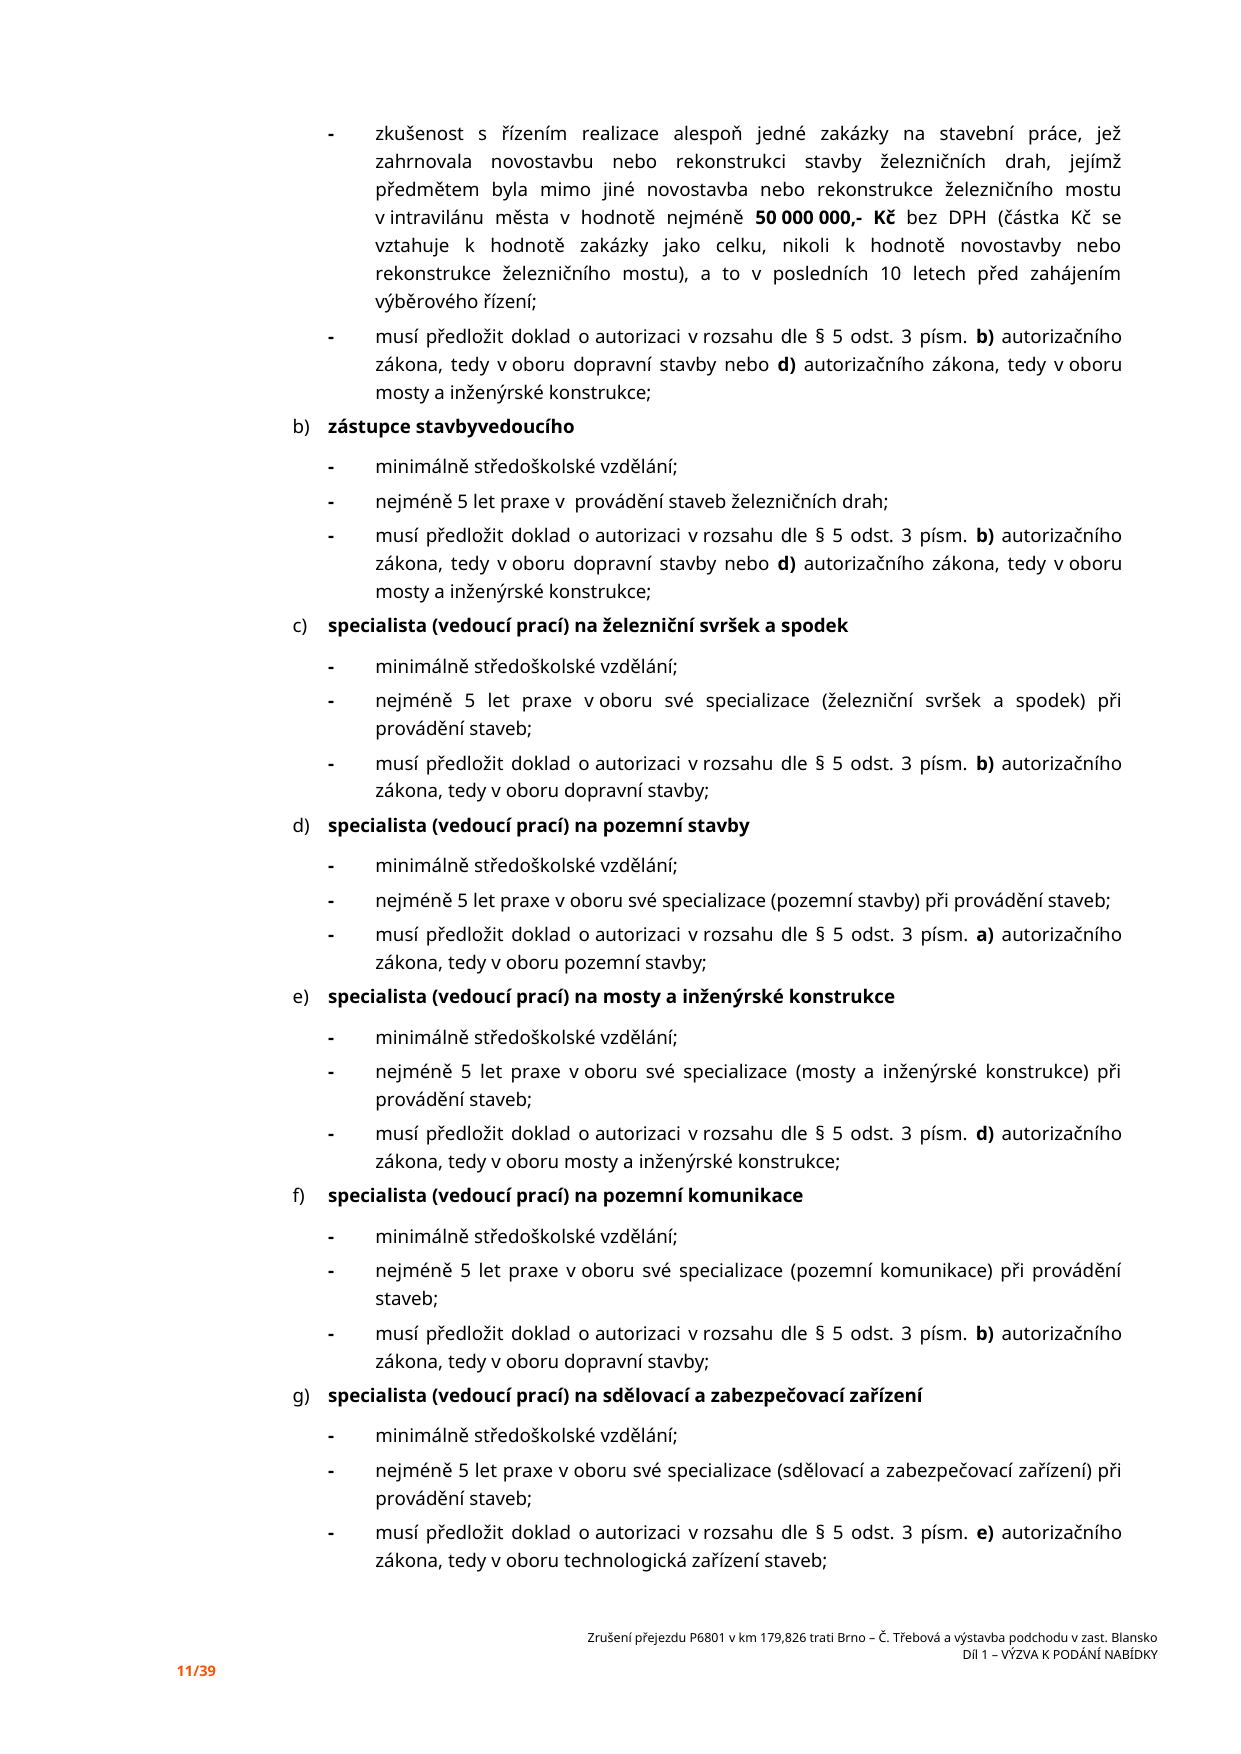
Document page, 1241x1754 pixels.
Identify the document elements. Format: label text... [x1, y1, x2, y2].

text nejméně 5 let praxe v provádění staveb železničních drah; [328, 488, 1122, 514]
text specialista (vedoucí prací) na mosty a inženýrské konstrukce [292, 983, 1122, 1009]
list musí předložit doklad o autorizaci v rozsahu dle § 5 odst. 3 písm. b) autorizačního zákona, tedy v oboru dopravní stavby; [328, 1320, 1122, 1373]
text nejméně 5 let praxe v oboru své specializace (železniční svršek a spodek) při provádění staveb; [328, 687, 1122, 741]
text nejméně 5 let praxe v oboru své specializace (sdělovací a zabezpečovací zařízení) při provádění staveb; [328, 1457, 1122, 1511]
list nejméně 5 let praxe v oboru své specializace (pozemní komunikace) při provádění staveb; [328, 1258, 1122, 1311]
text specialista (vedoucí prací) na pozemní stavby [292, 812, 1122, 838]
text specialista (vedoucí prací) na sdělovací a zabezpečovací zařízení [292, 1382, 1122, 1408]
text musí předložit doklad o autorizaci v rozsahu dle § 5 odst. 3 písm. d) autorizačního zákona, tedy v oboru mosty a inženýrské konstrukce; [328, 1121, 1122, 1174]
text musí předložit doklad o autorizaci v rozsahu dle § 5 odst. 3 písm. b) autorizačního zákona, tedy v oboru dopravní stavby nebo d) autorizačního zákona, tedy v oboru mosty a inženýrské konstrukce; [328, 522, 1122, 604]
list minimálně středoškolské vzdělání; [328, 1223, 1122, 1249]
text nejméně 5 let praxe v oboru své specializace (pozemní stavby) při provádění staveb; [328, 887, 1122, 912]
text zkušenost s řízením realizace alespoň jedné zakázky na stavební práce, jež zahrnovala novostavbu nebo rekonstrukci stavby železničních drah, jejímž předmětem byla mimo jiné novostavba nebo rekonstrukce železničního mostu v intravilánu města v hodnotě nejméně 50 000 000,- Kč bez DPH (částka Kč se vztahuje k hodnotě zakázky jako celku, nikoli k hodnotě novostavby nebo rekonstrukce železničního mostu), a to v posledních 10 letech před zahájením výběrového řízení; [328, 121, 1122, 314]
text musí předložit doklad o autorizaci v rozsahu dle § 5 odst. 3 písm. e) autorizačního zákona, tedy v oboru technologická zařízení staveb; [328, 1519, 1122, 1573]
text nejméně 5 let praxe v oboru své specializace (mosty a inženýrské konstrukce) při provádění staveb; [328, 1058, 1122, 1112]
text minimálně středoškolské vzdělání; [328, 653, 1122, 679]
list musí předložit doklad o autorizaci v rozsahu dle § 5 odst. 3 písm. b) autorizačního zákona, tedy v oboru dopravní stavby; [328, 750, 1122, 803]
text musí předložit doklad o autorizaci v rozsahu dle § 5 odst. 3 písm. a) autorizačního zákona, tedy v oboru pozemní stavby; [328, 921, 1122, 975]
text minimálně středoškolské vzdělání; [328, 853, 1122, 878]
text minimálně středoškolské vzdělání; [328, 1423, 1122, 1448]
text zástupce stavbyvedoucího [292, 413, 1122, 439]
list specialista (vedoucí prací) na pozemní komunikace [292, 1183, 1122, 1208]
text musí předložit doklad o autorizaci v rozsahu dle § 5 odst. 3 písm. b) autorizačního zákona, tedy v oboru dopravní stavby nebo d) autorizačního zákona, tedy v oboru mosty a inženýrské konstrukce; [328, 323, 1122, 404]
text minimálně středoškolské vzdělání; [328, 454, 1122, 479]
text specialista (vedoucí prací) na železniční svršek a spodek [292, 613, 1122, 638]
text minimálně středoškolské vzdělání; [328, 1024, 1122, 1049]
